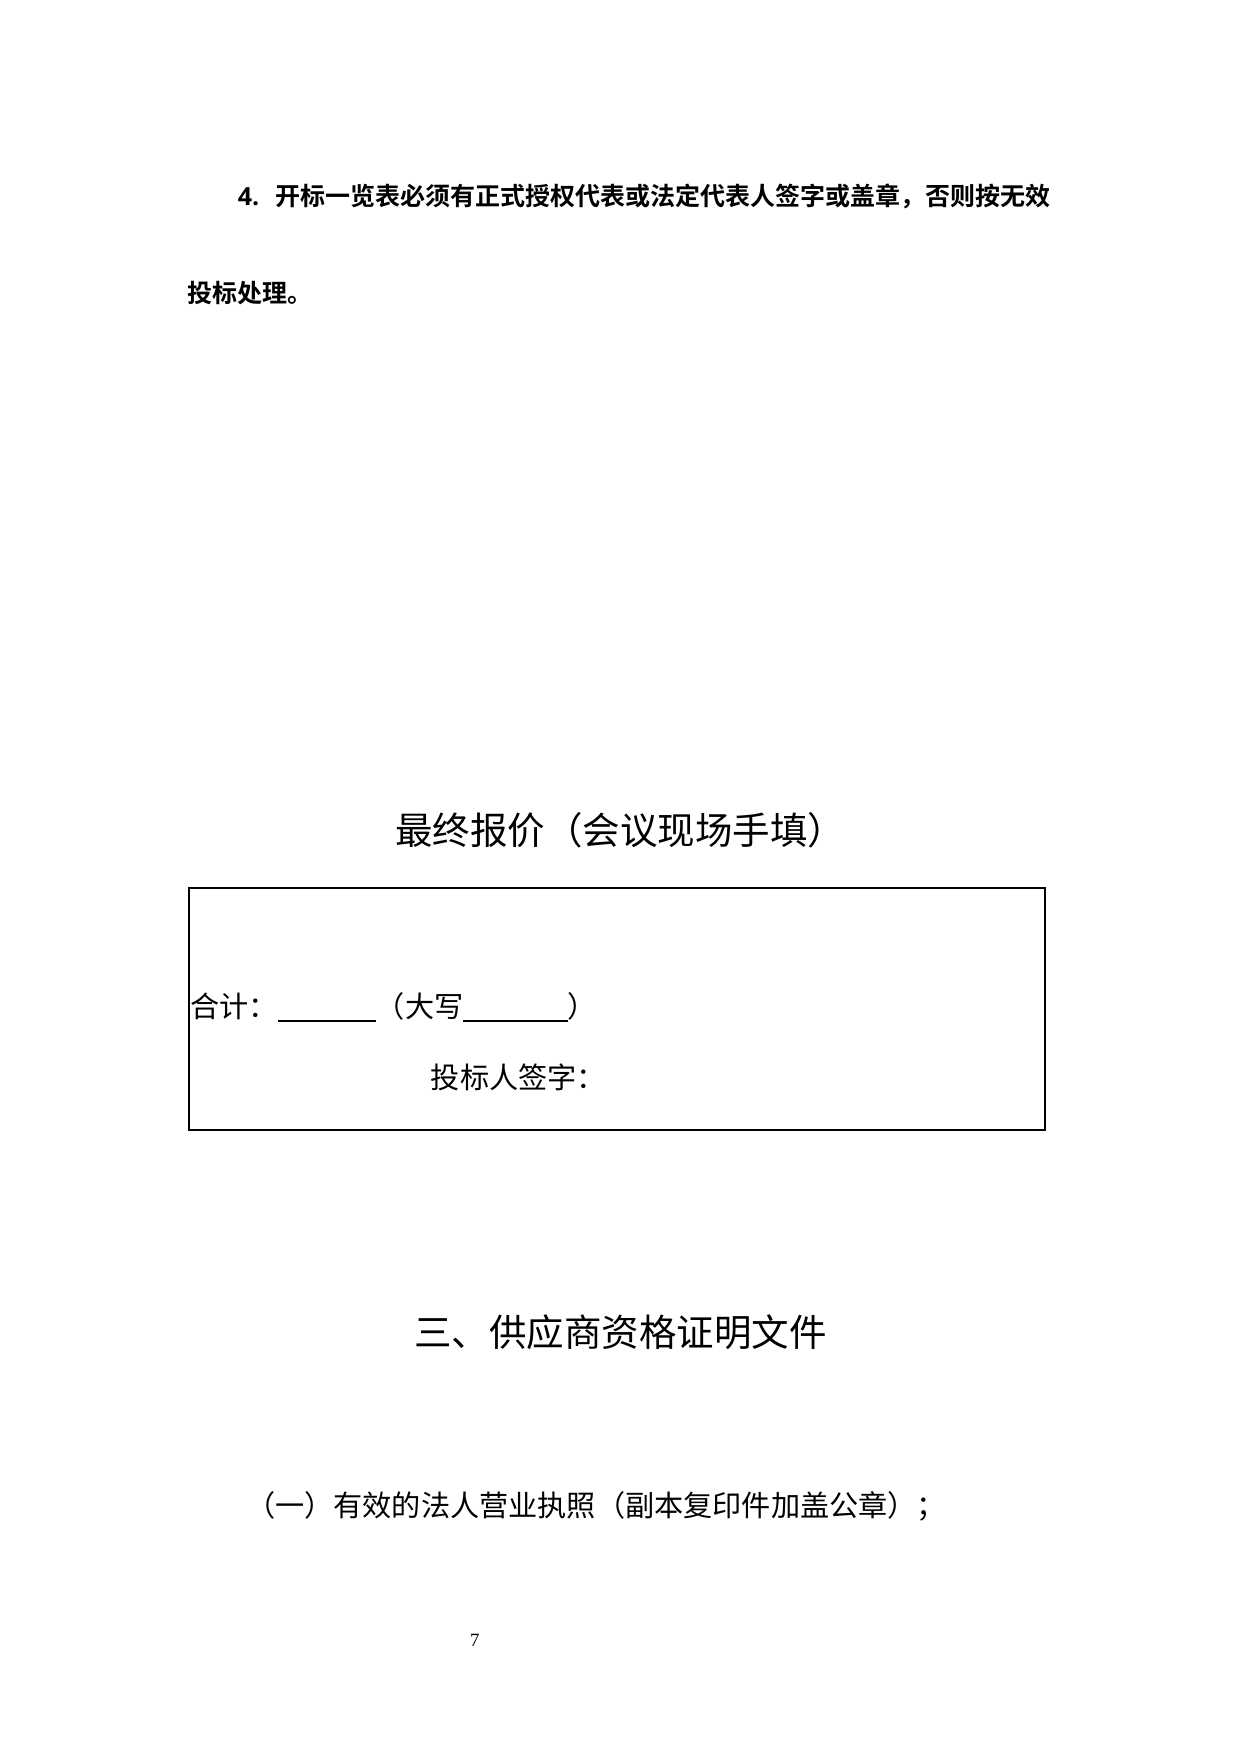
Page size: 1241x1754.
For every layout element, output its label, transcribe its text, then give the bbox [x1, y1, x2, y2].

text 三、供应商资格证明文件 [187, 1298, 1053, 1363]
text （一）有效的法人营业执照（副本复印件加盖公章）； [187, 1471, 1053, 1536]
list 开标一览表必须有正式授权代表或法定代表人签字或盖章，否则按无效投标处理。 [187, 162, 1053, 324]
text 最终报价（会议现场手填） [187, 795, 1053, 860]
table_header 合计： （大写 ） 投标人签字： [190, 889, 1044, 1128]
